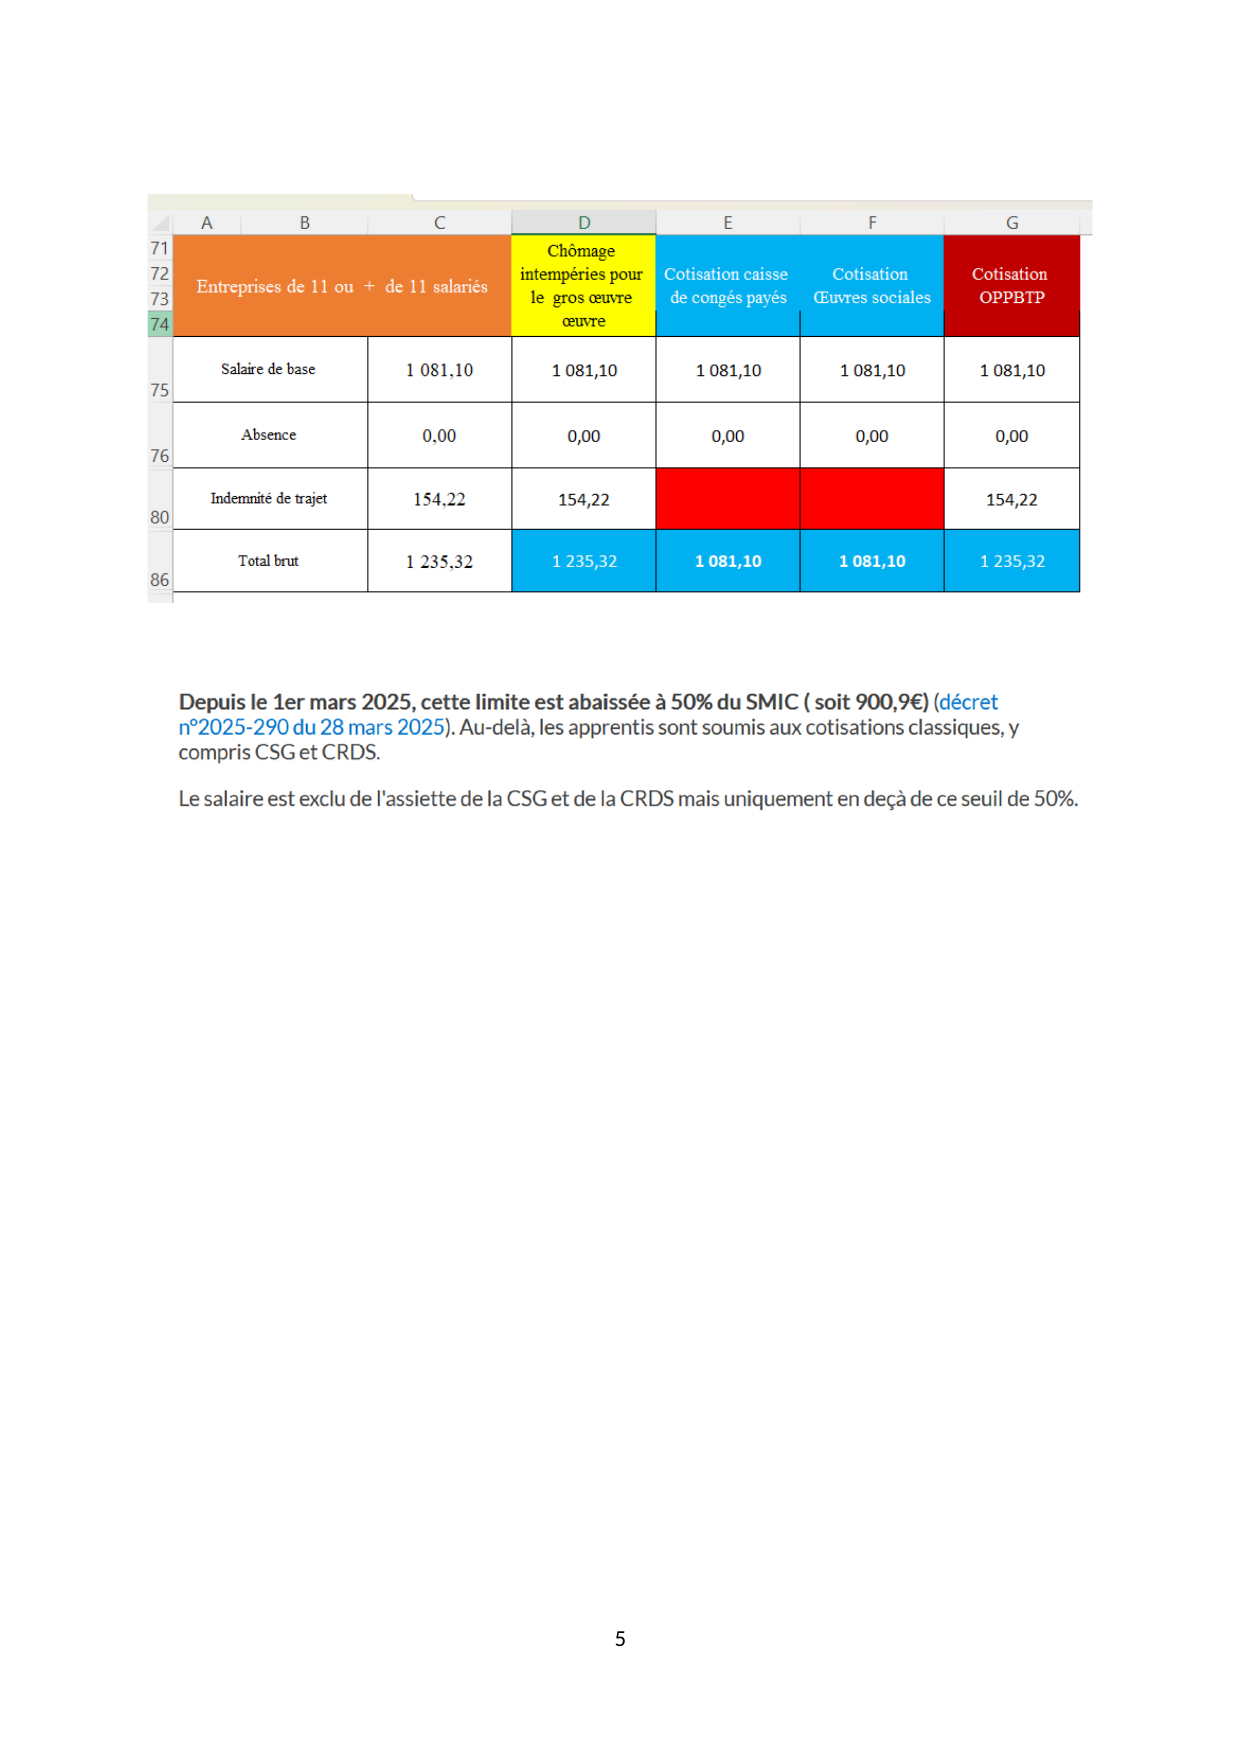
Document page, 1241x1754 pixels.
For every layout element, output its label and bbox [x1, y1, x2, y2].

picture [147, 194, 1093, 603]
picture [147, 668, 1093, 830]
